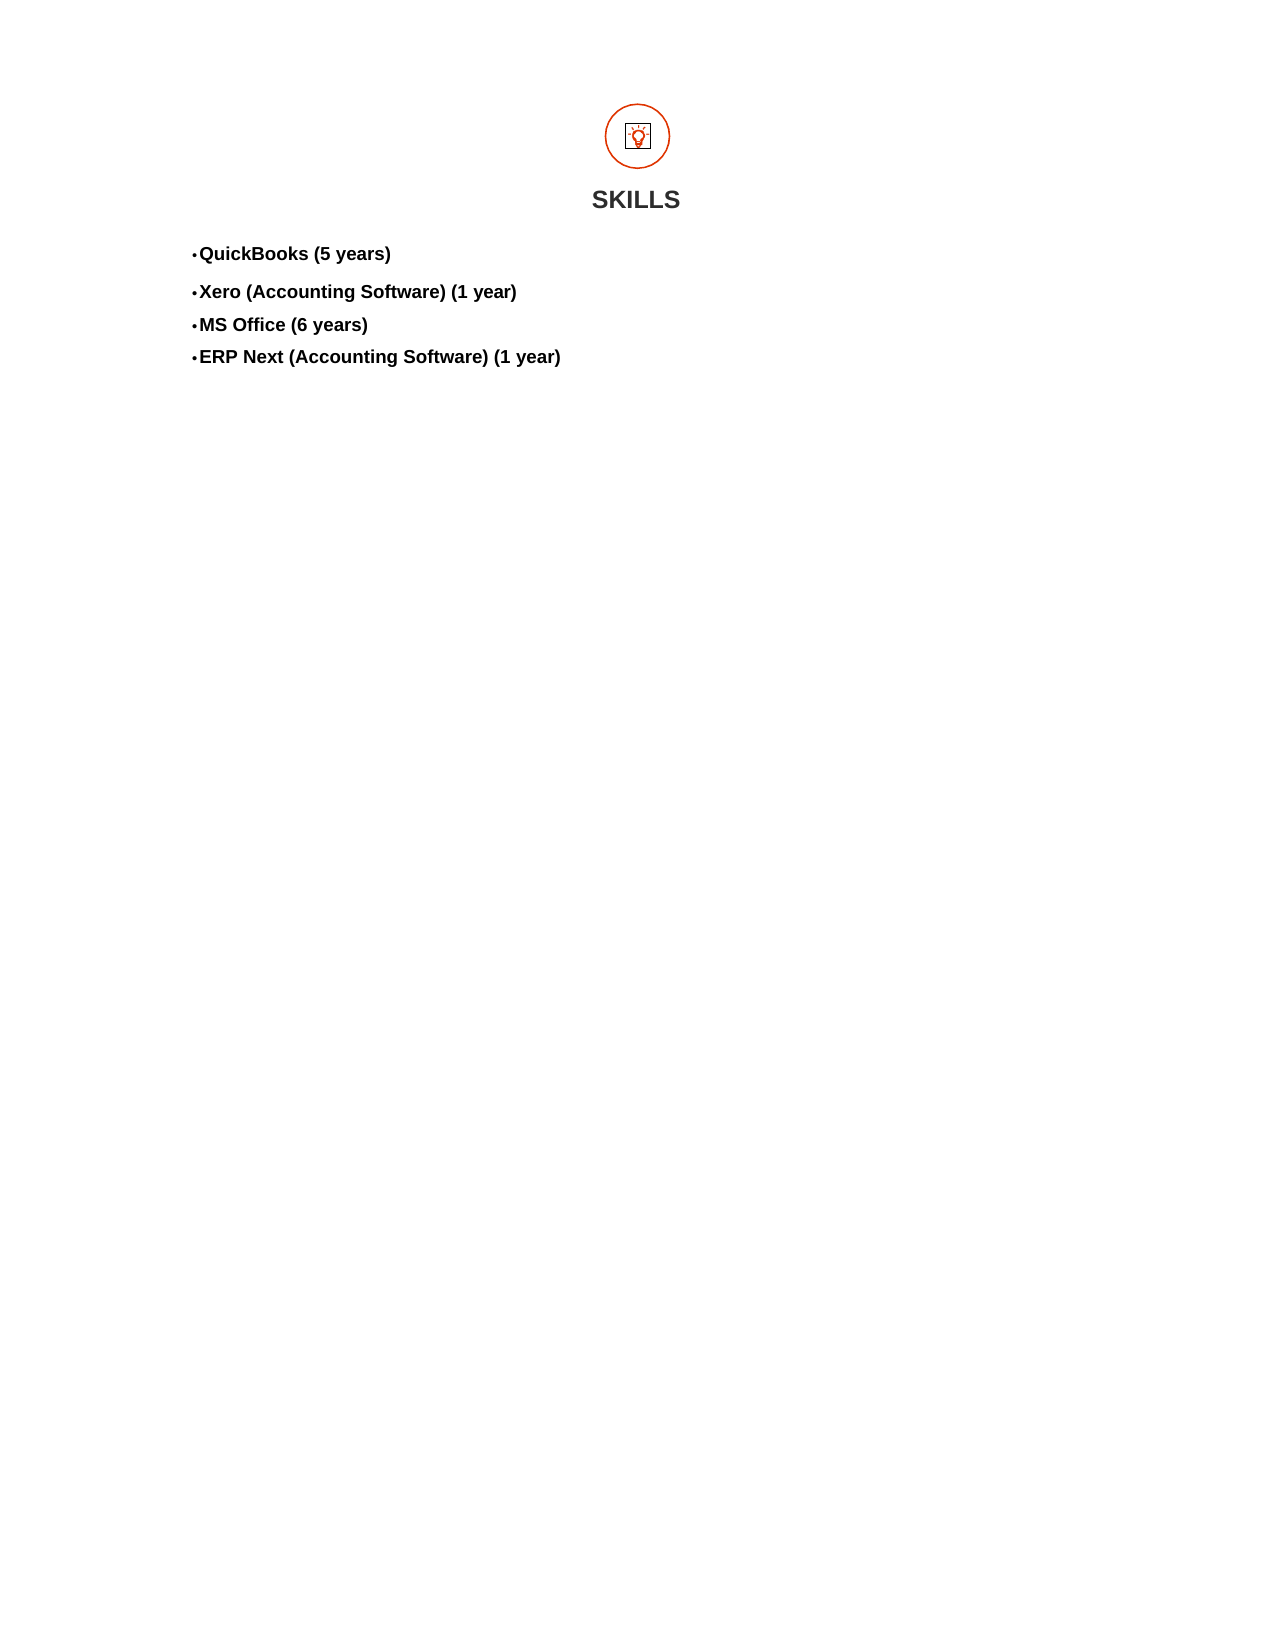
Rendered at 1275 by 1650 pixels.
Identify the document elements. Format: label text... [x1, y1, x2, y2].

list MS Office (6 years) [192, 314, 1154, 335]
list ERP Next (Accounting Software) (1 year) [192, 346, 1154, 368]
subtitle QuickBooks (5 years) [192, 243, 1154, 265]
subtitle SKILLS [417, 115, 855, 214]
list Xero (Accounting Software) (1 year) [192, 281, 1154, 303]
